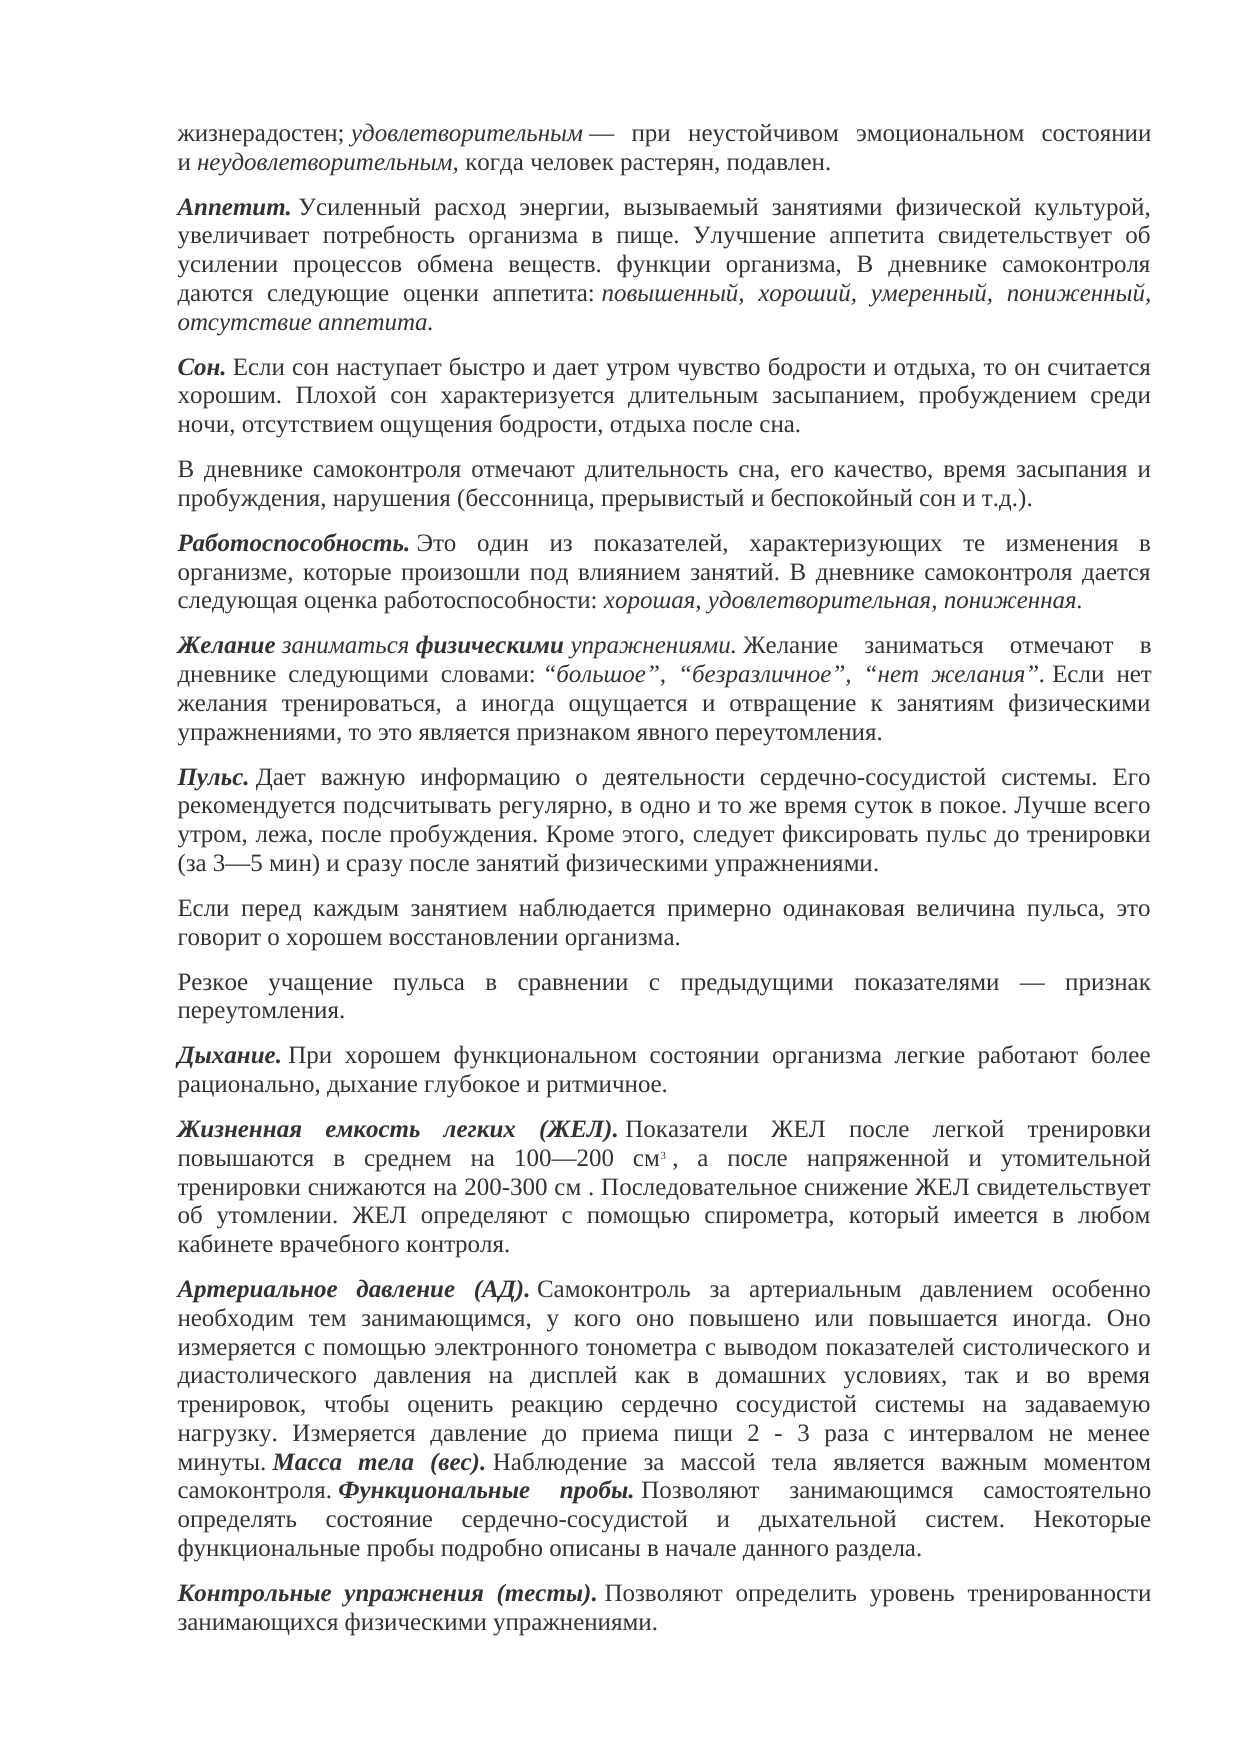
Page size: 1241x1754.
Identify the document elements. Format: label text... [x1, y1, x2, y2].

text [177, 118, 1152, 176]
text Пульс. Дает важную информацию о деятельности сердечно-сосудистой системы. Его рекомендуется подсчитывать регулярно, в одно и то же время суток в покое. Лучше всего утром, лежа, после пробуждения. Кроме этого, следует фиксировать пульс до тренировки (за 3—5 мин) и сразу после занятий физическими упражнениями. [177, 762, 1152, 877]
text Работоспособность. Это один из показателей, характеризующих те изменения в организме, которые произошли под влиянием занятий. В дневнике самоконтроля дается следующая оценка работоспособности: хорошая, удовлетворительная, пониженная. [177, 528, 1152, 614]
text Резкое учащение пульса в сравнении с предыдущими показателями — признак переутомления. [177, 967, 1152, 1024]
text Желание заниматься физическими упражнениями. Желание заниматься отмечают в дневнике следующими словами: “большое”, “безразличное”, “нет желания”. Если нет желания тренироваться, а иногда ощущается и отвращение к занятиям физическими упражнениями, то это является признаком явного переутомления. [177, 631, 1152, 746]
text Контрольные упражнения (тесты). Позволяют определить уровень тренированности занимающихся физическими упражнениями. [177, 1578, 1152, 1636]
text Аппетит. Усиленный расход энергии, вызываемый занятиями физической культурой, увеличивает потребность организма в пище. Улучшение аппетита свидетельствует об усилении процессов обмена веществ. функции организма, В дневнике самоконтроля даются следующие оценки аппетита: повышенный, хороший, умеренный, пониженный, отсутствие аппетита. [177, 192, 1152, 336]
text Артериальное давление (АД). Самоконтроль за артериальным давлением особенно необходим тем занимающимся, у кого оно повышено или повышается иногда. Оно измеряется с помощью электронного тонометра с выводом показателей систолического и диастолического давления на дисплей как в домашних условиях, так и во время тренировок, чтобы оценить реакцию сердечно сосудистой системы на задаваемую нагрузку. Измеряется давление до приема пищи 2 - 3 раза с интервалом не менее минуты. Масса тела (вес). Наблюдение за массой тела является важным моментом самоконтроля. Функциональные пробы. Позволяют занимающимся самостоятельно определять состояние сердечно-сосудистой и дыхательной систем. Некоторые функциональные пробы подробно описаны в начале данного раздела. [177, 1274, 1152, 1562]
text Если перед каждым занятием наблюдается примерно одинаковая величина пульса, это говорит о хорошем восстановлении организма. [177, 893, 1152, 951]
text Жизненная емкость легких (ЖЕЛ). Показатели ЖЕЛ после легкой тренировки повышаются в среднем на 100—200 см3 , а после напряженной и утомительной тренировки снижаются на 200-300 см . Последовательное снижение ЖЕЛ свидетельствует об утомлении. ЖЕЛ определяют с помощью спирометра, который имеется в любом кабинете врачебного контроля. [177, 1114, 1152, 1258]
text Дыхание. При хорошем функциональном состоянии организма легкие работают более рационально, дыхание глубокое и ритмичное. [177, 1041, 1152, 1098]
text В дневнике самоконтроля отмечают длительность сна, его качество, время засыпания и пробуждения, нарушения (бессонница, прерывистый и беспокойный сон и т.д.). [177, 454, 1152, 512]
text Сон. Если сон наступает быстро и дает утром чувство бодрости и отдыха, то он считается хорошим. Плохой сон характеризуется длительным засыпанием, пробуждением среди ночи, отсутствием ощущения бодрости, отдыха после сна. [177, 352, 1152, 438]
